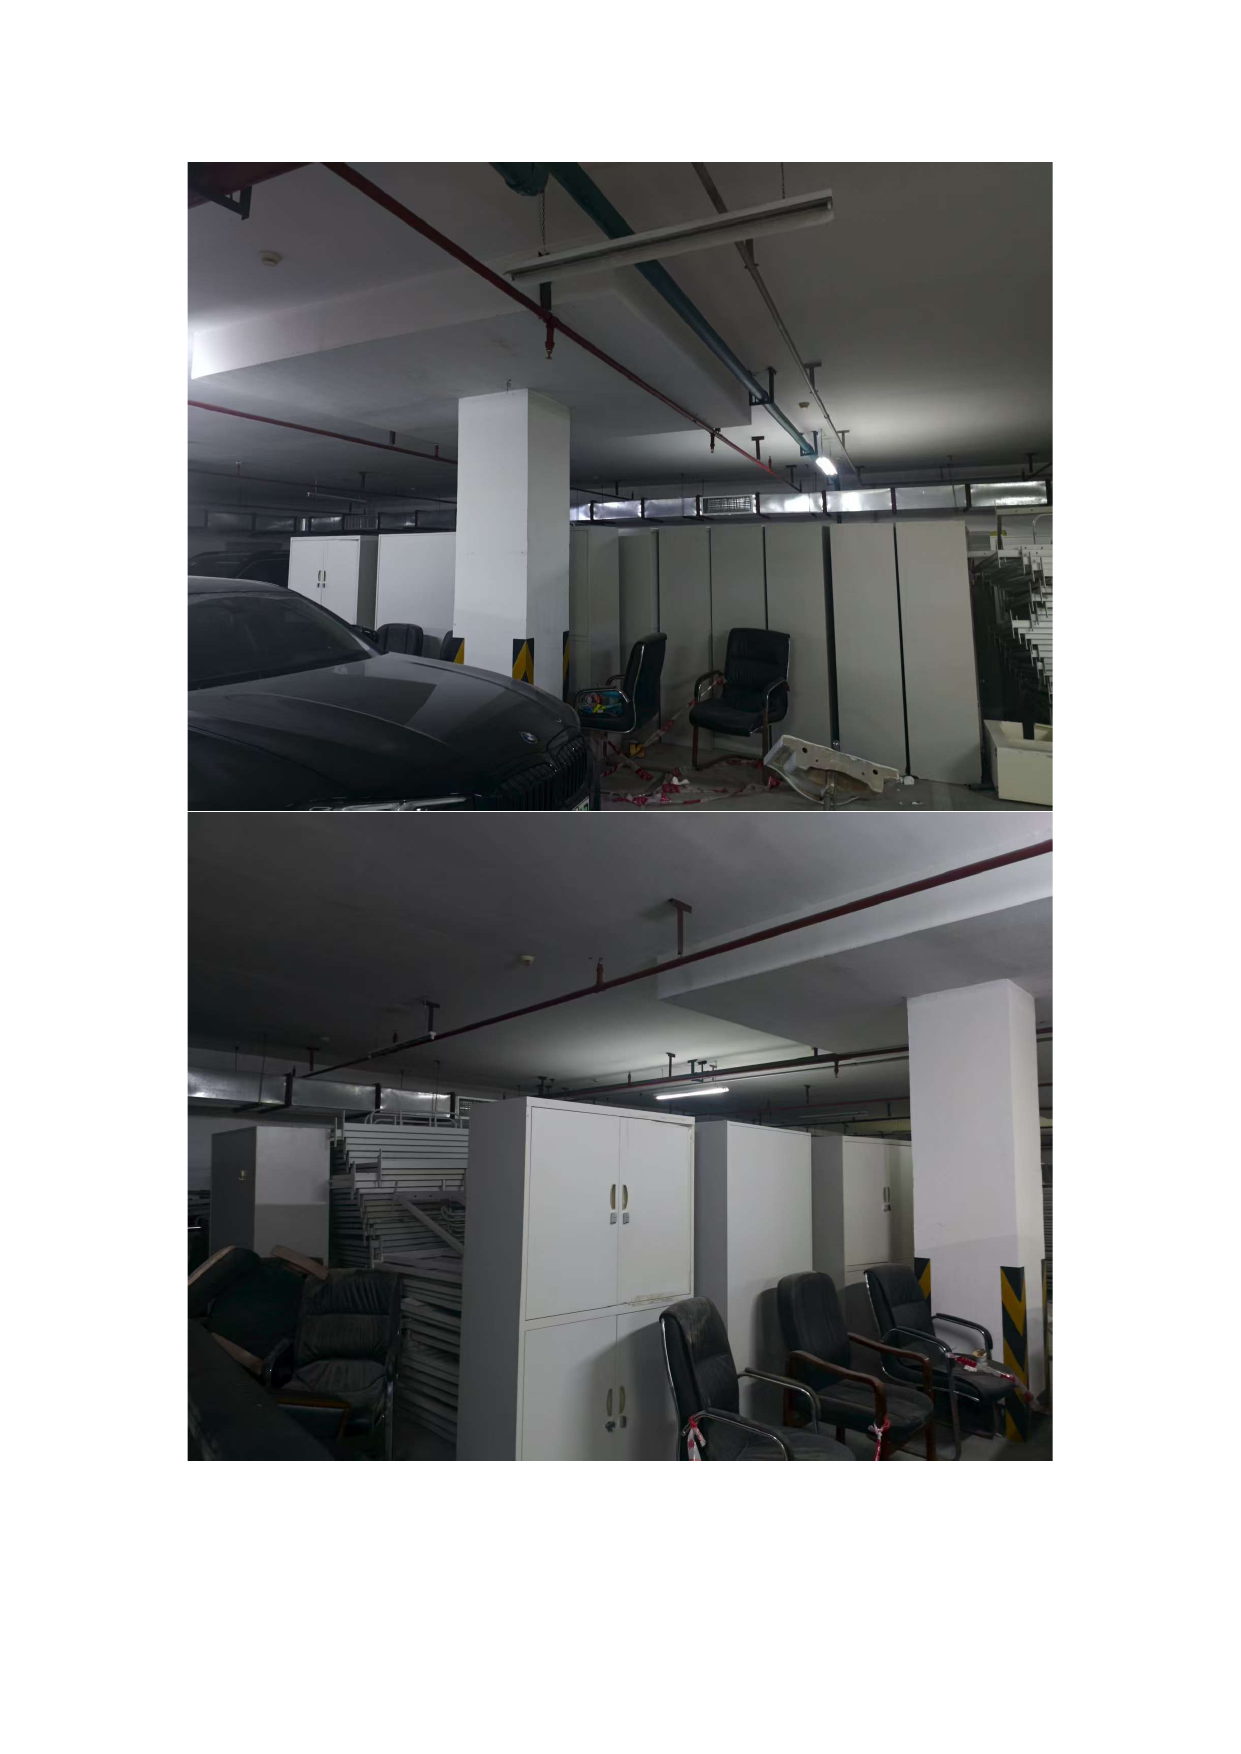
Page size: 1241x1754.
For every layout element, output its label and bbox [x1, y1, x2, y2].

picture [187, 162, 1053, 811]
picture [187, 812, 1053, 1461]
